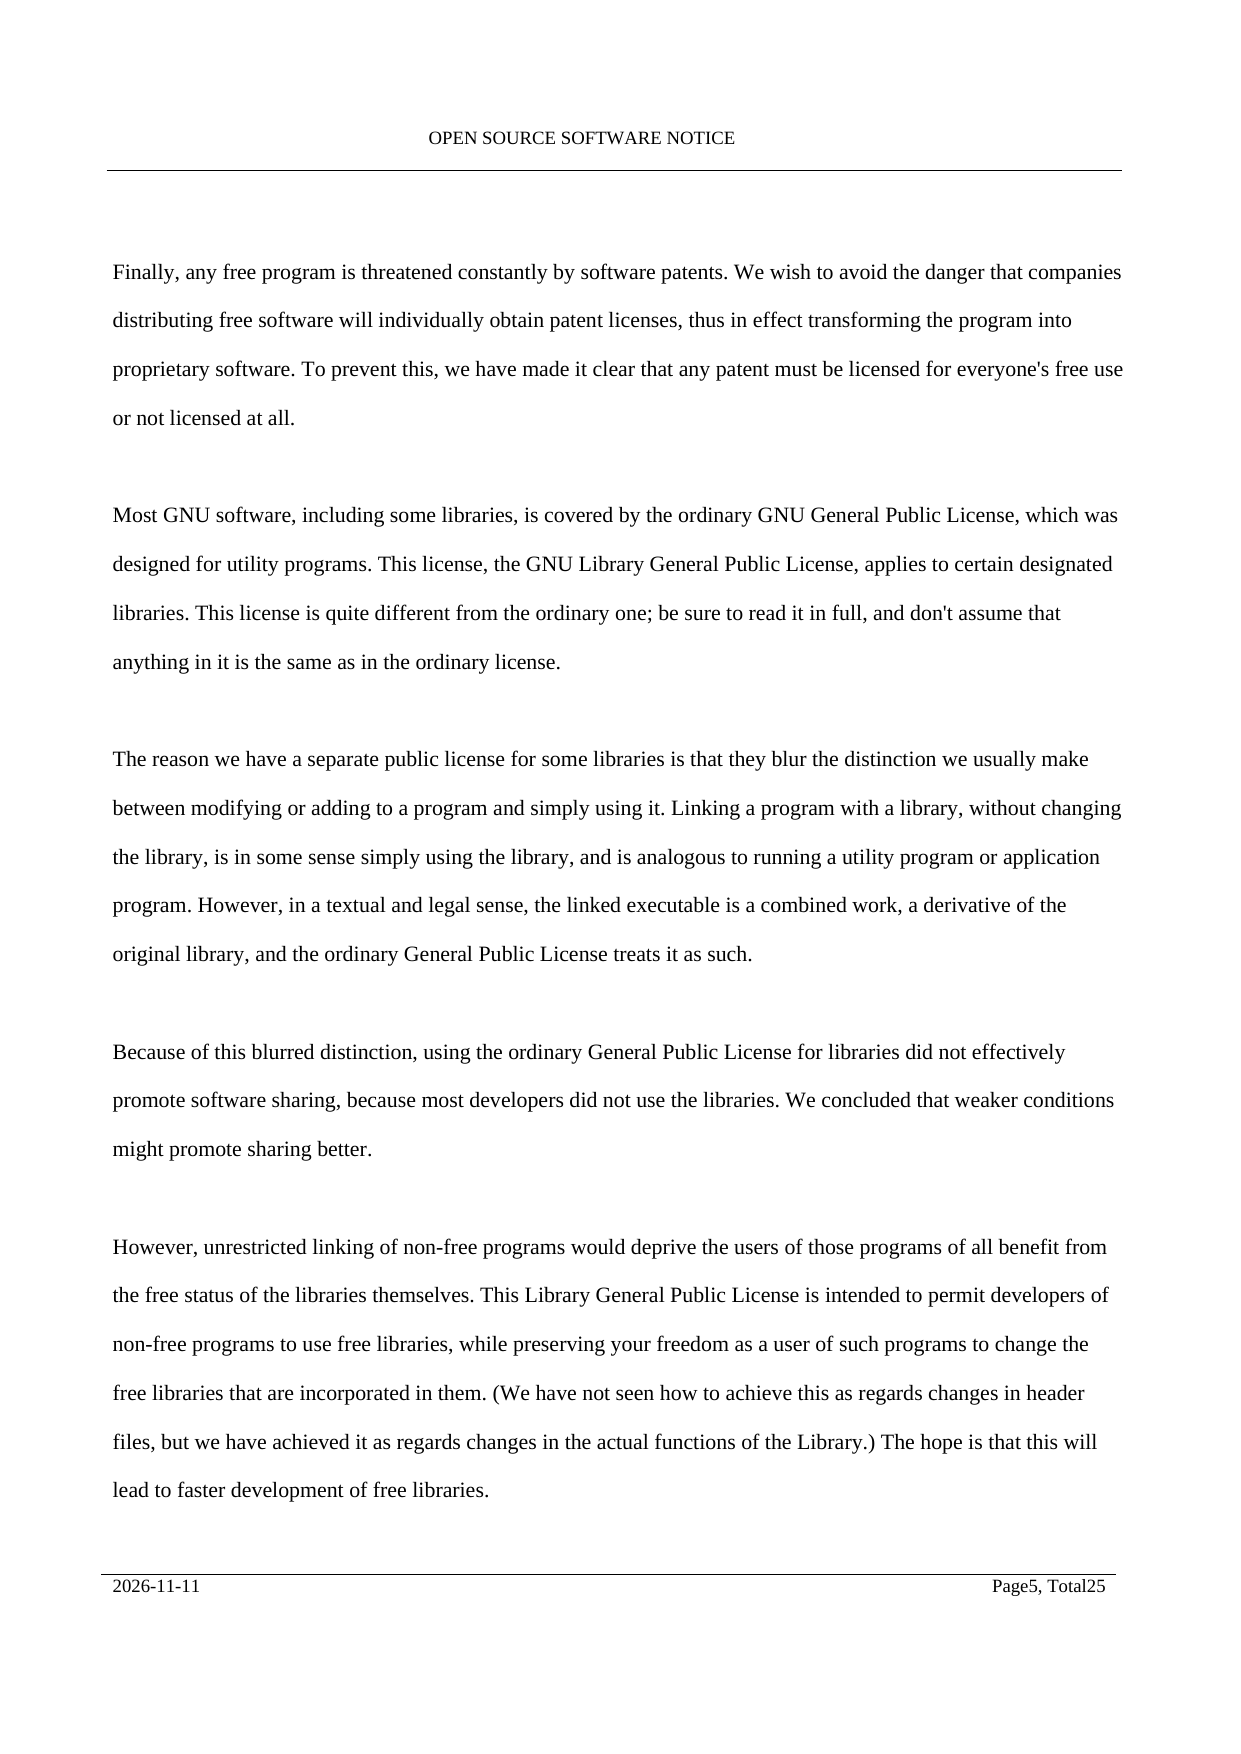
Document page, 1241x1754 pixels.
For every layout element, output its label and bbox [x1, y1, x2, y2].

text [112, 206, 1128, 1506]
